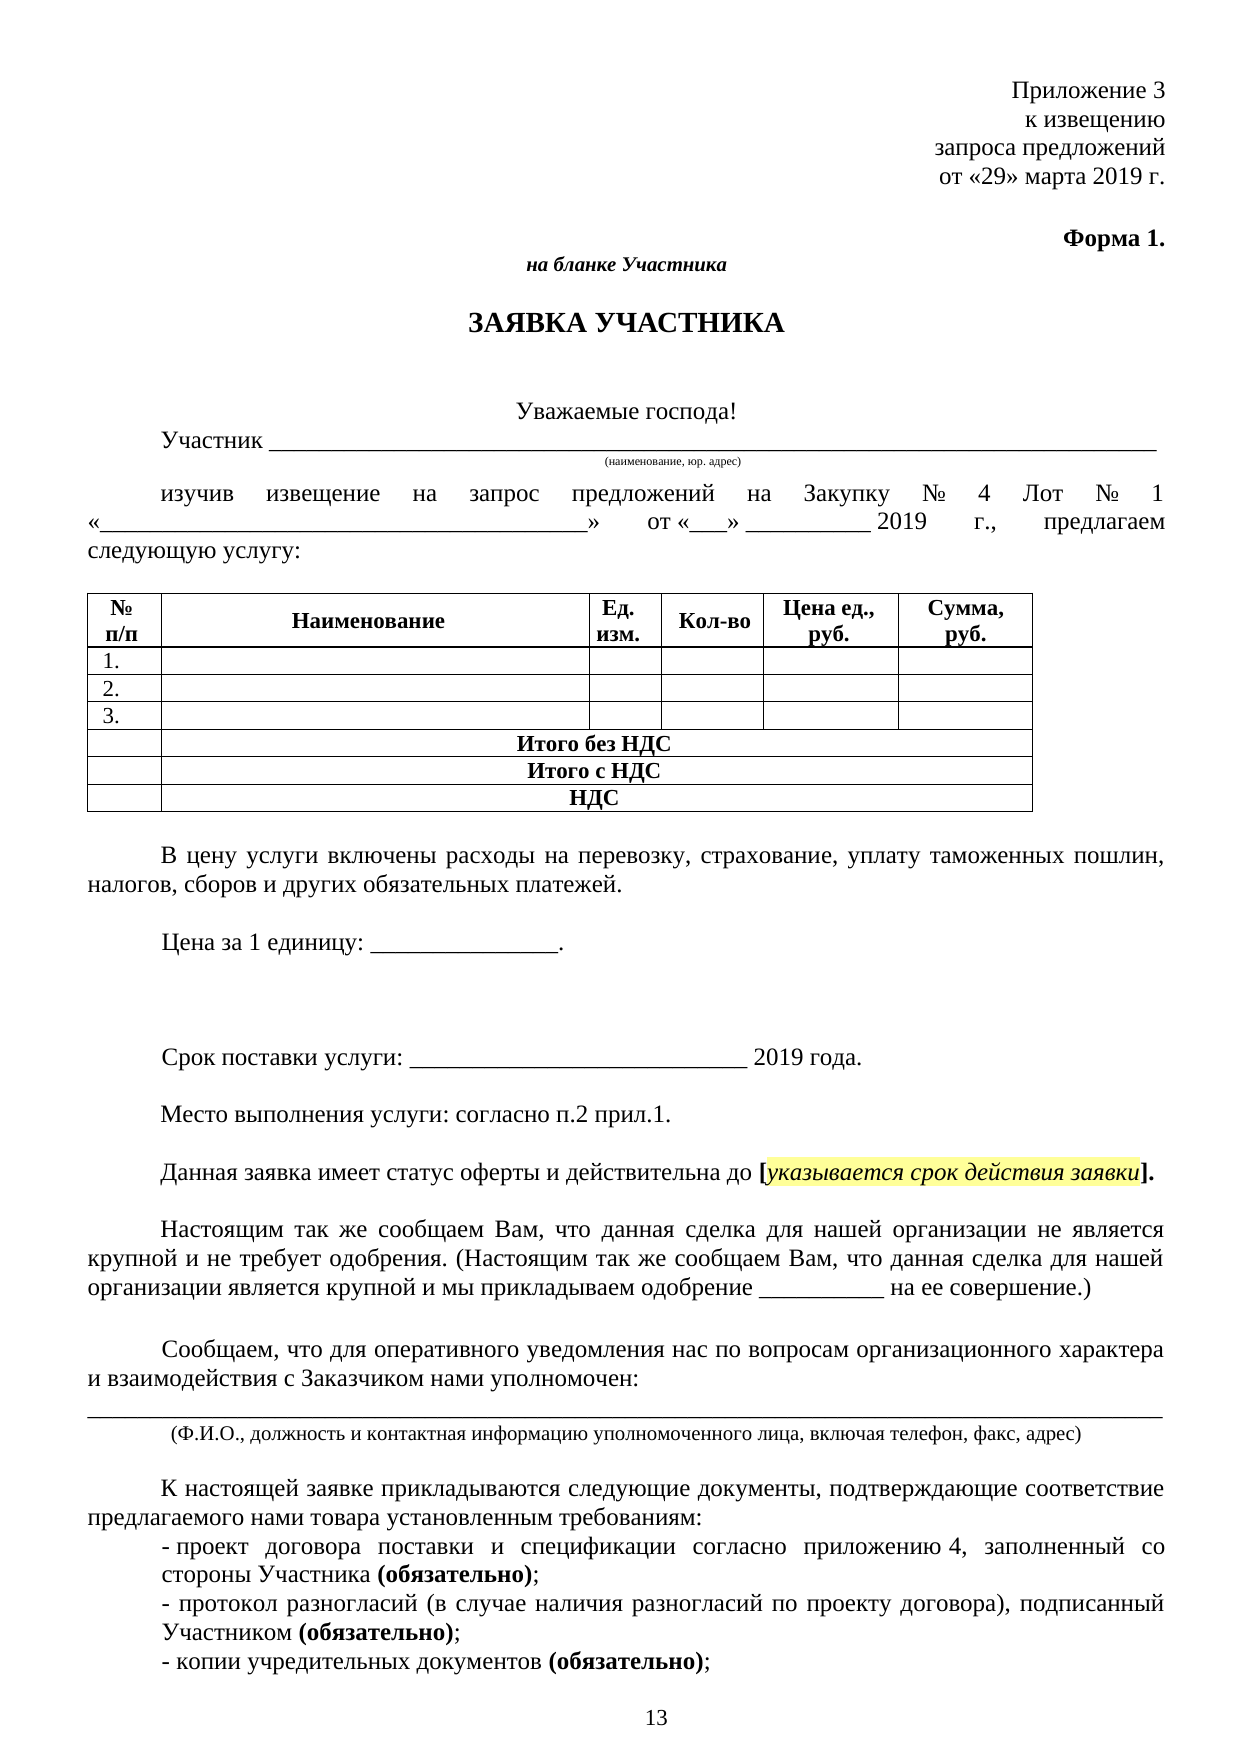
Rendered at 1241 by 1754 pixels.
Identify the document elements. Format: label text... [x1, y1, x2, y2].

text - проект договора поставки и спецификации согласно приложению 4, заполненный со стороны Участника (обязательно); [161, 1531, 1165, 1588]
table_cell [88, 730, 161, 756]
table_header № п/п [88, 594, 161, 646]
table_cell [88, 757, 161, 783]
text - протокол разногласий (в случае наличия разногласий по проекту договора), подписанный Участником (обязательно); [161, 1588, 1165, 1646]
text от «29» марта 2019 г. [87, 161, 1165, 190]
table_cell Итого без НДС [162, 730, 1032, 756]
text изучив извещение на запрос предложений на Закупку № 4 Лот № 1 «_______________________________________» от «___» __________ 2019 г., предлагаем следующую услугу: [87, 478, 1165, 564]
text к извещению [87, 104, 1165, 132]
table_cell 2. [88, 675, 161, 701]
text Приложение 3 [87, 75, 1165, 104]
text Цена за 1 единицу: _______________. [161, 927, 1165, 956]
table_cell НДС [162, 785, 1032, 811]
table_cell [162, 675, 589, 701]
text Место выполнения услуги: согласно п.2 прил.1. [87, 1099, 1165, 1128]
text К настоящей заявке прикладываются следующие документы, подтверждающие соответствие предлагаемого нами товара установленным требованиям: [87, 1473, 1165, 1531]
table_cell 1. [88, 648, 161, 674]
text Форма 1. [87, 223, 1165, 252]
text (наименование, юр. адрес) [531, 454, 1165, 478]
text ЗАЯВКА УЧАСТНИКА [87, 305, 1165, 339]
text запроса предложений [87, 132, 1165, 161]
table_cell [662, 648, 763, 674]
table_header Цена ед., руб. [764, 594, 898, 646]
table_cell [764, 702, 898, 729]
text (Ф.И.О., должность и контактная информацию уполномоченного лица, включая телефон, факс, адрес) [87, 1420, 1165, 1444]
table_cell [662, 702, 763, 729]
text на бланке Участника [87, 252, 1165, 276]
text Сообщаем, что для оперативного уведомления нас по вопросам организационного характера и взаимодействия с Заказчиком нами уполномочен: [87, 1334, 1165, 1392]
text Данная заявка имеет статус оферты и действительна до [указывается срок действия заявки]. [87, 1157, 767, 1186]
text ______________________________________________________________________________________ [87, 1392, 1165, 1420]
text Уважаемые господа! [87, 396, 1165, 425]
table_cell [662, 675, 763, 701]
text В цену услуги включены расходы на перевозку, страхование, уплату таможенных пошлин, налогов, сборов и других обязательных платежей. [87, 841, 1165, 898]
text Настоящим так же сообщаем Вам, что данная сделка для нашей организации не является крупной и не требует одобрения. (Настоящим так же сообщаем Вам, что данная сделка для нашей организации является крупной и мы прикладываем одобрение __________ на ее совершение.) [87, 1214, 1165, 1301]
table_cell [764, 648, 898, 674]
table_header Наименование [162, 594, 589, 646]
text - копии учредительных документов (обязательно); [161, 1646, 1165, 1674]
table_cell [764, 675, 898, 701]
table_cell Итого с НДС [162, 757, 1032, 783]
table_header Ед. изм. [590, 594, 661, 646]
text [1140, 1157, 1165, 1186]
table_cell [899, 675, 1032, 701]
table_cell [590, 675, 661, 701]
table_cell [162, 702, 589, 729]
table_cell [899, 702, 1032, 729]
text Участник _______________________________________________________________________ [87, 425, 1165, 454]
table_cell [590, 648, 661, 674]
table_header Кол-во [662, 594, 763, 646]
table_header Сумма, руб. [899, 594, 1032, 646]
table_cell [88, 785, 161, 811]
table_cell [590, 702, 661, 729]
table_cell [899, 648, 1032, 674]
text Срок поставки услуги: ___________________________ 2019 года. [87, 1042, 1165, 1071]
table_cell [162, 648, 589, 674]
table_cell 3. [88, 702, 161, 729]
